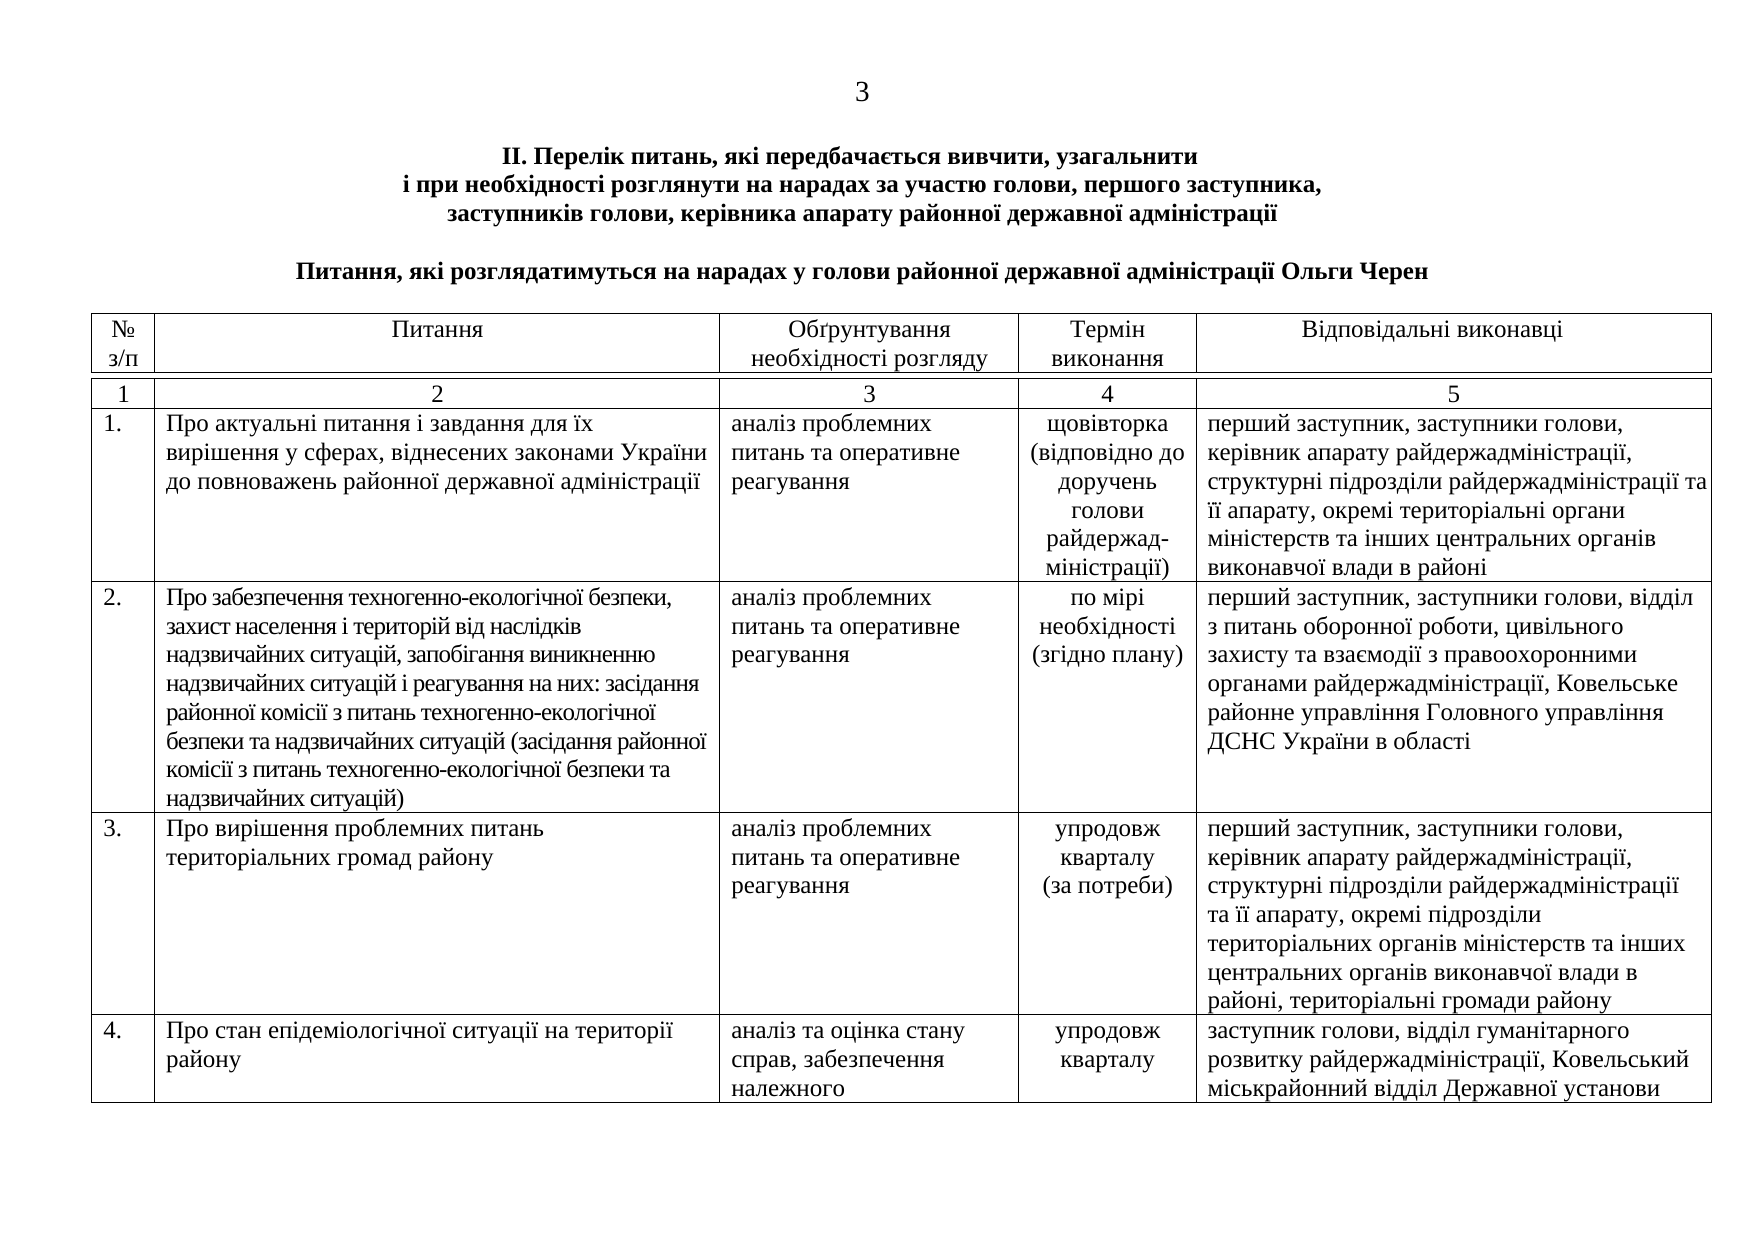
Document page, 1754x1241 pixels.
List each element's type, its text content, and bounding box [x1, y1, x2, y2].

table_cell аналіз проблемних питань та оперативне реагування [720, 409, 1018, 581]
table_cell [92, 409, 154, 581]
table_cell Про вирішення проблемних питань територіальних громад району [155, 813, 719, 1014]
table_header № з/п [92, 314, 154, 372]
table_cell аналіз проблемних питань та оперативне реагування [720, 582, 1018, 812]
table_cell упродовж кварталу (за потреби) [1019, 813, 1196, 1014]
table_cell перший заступник, заступники голови, керівник апарату райдержадміністрації, структурні підрозділи райдержадміністрації та її апарату, окремі підрозділи територіальних органів міністерств та інших центральних органів виконавчої влади в районі, територіальні громади району [1197, 813, 1711, 1014]
table_cell Про забезпечення техногенно-екологічної безпеки, захист населення і територій від наслідків надзвичайних ситуацій, запобігання виникненню надзвичайних ситуацій і реагування на них: засідання районної комісії з питань техногенно-екологічної безпеки та надзвичайних ситуацій (засідання районної комісії з питань техногенно-екологічної безпеки та надзвичайних ситуацій) [155, 582, 719, 812]
table_header 5 [1197, 379, 1711, 407]
table_cell аналіз проблемних питань та оперативне реагування [720, 813, 1018, 1014]
table_header 1 [92, 379, 154, 407]
table_cell перший заступник, заступники голови, відділ з питань оборонної роботи, цивільного захисту та взаємодії з правоохоронними органами райдержадміністрації, Ковельське районне управління Головного управління ДСНС України в області [1197, 582, 1711, 812]
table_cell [1197, 1015, 1711, 1102]
text ІІ. Перелік питань, які передбачається вивчити, узагальнити [428, 141, 1665, 169]
table_header 4 [1019, 379, 1196, 407]
table_header Термін виконання [1019, 314, 1196, 372]
table_header Відповідальні виконавці [1197, 314, 1711, 372]
table_header Обґрунтування необхідності розгляду [720, 314, 1018, 372]
table_cell [92, 813, 154, 1014]
table_header 3 [720, 379, 1018, 407]
text і при необхідності розглянути на нарадах за участю голови, першого заступника, [59, 169, 1665, 198]
table_header 2 [155, 379, 719, 407]
text заступників голови, керівника апарату районної державної адміністрації [59, 198, 1665, 227]
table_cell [720, 1015, 1018, 1102]
table_cell Про актуальні питання і завдання для їх вирішення у сферах, віднесених законами України до повноважень районної державної адміністрації [155, 409, 719, 581]
table_cell упродовж кварталу [1019, 1015, 1196, 1102]
table_cell [92, 1015, 154, 1102]
table_header Питання [155, 314, 719, 372]
text Питання, які розглядатимуться на нарадах у голови районної державної адміністрації Ольги Черен [59, 256, 1665, 284]
table_cell по мірі необхідності (згідно плану) [1019, 582, 1196, 812]
table_cell [92, 582, 154, 812]
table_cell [155, 1015, 719, 1102]
table_cell перший заступник, заступники голови, керівник апарату райдержадміністрації, структурні підрозділи райдержадміністрації та її апарату, окремі територіальні органи міністерств та інших центральних органів виконавчої влади в районі [1197, 409, 1711, 581]
table_cell щовівторка (відповідно до доручень голови райдержад-міністрації) [1019, 409, 1196, 581]
